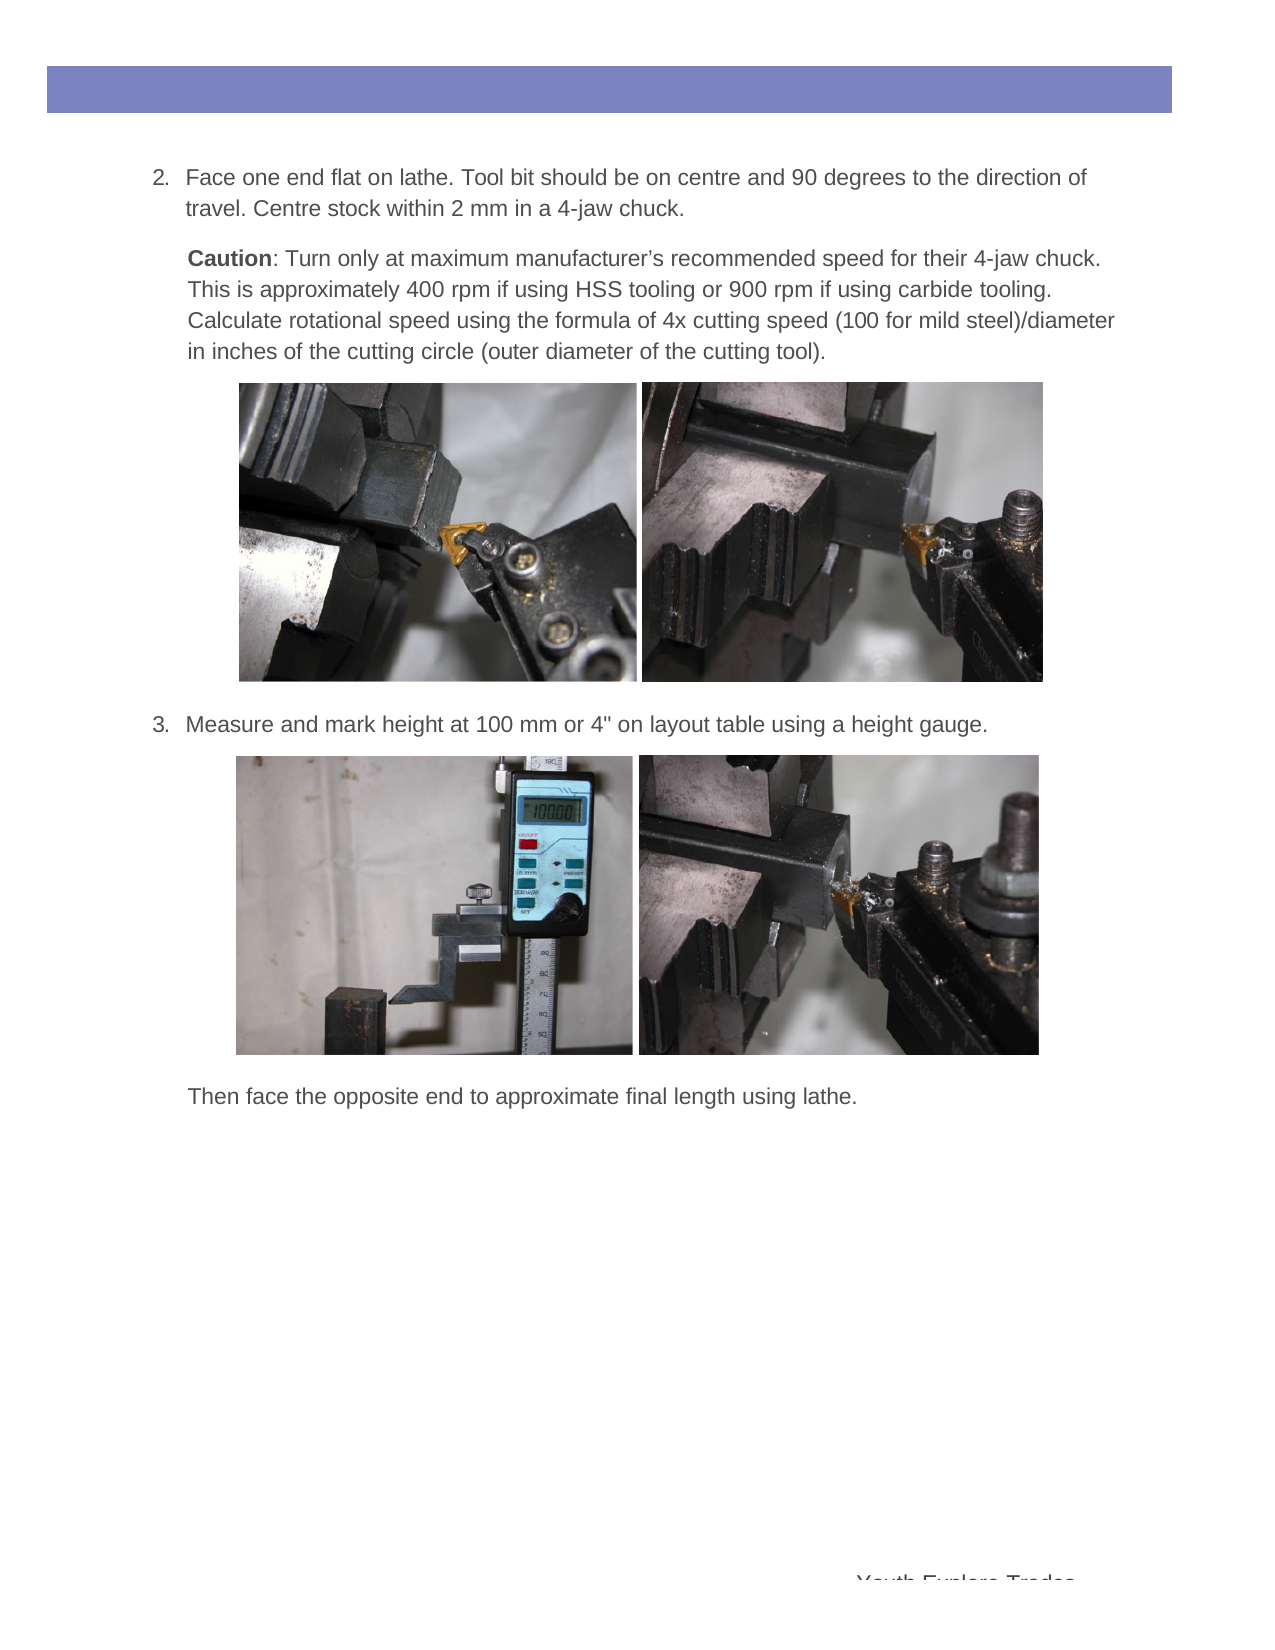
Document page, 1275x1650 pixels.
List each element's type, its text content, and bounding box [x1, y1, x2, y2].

text Then face the opposite end to approximate final length using lathe. [187, 1083, 1183, 1110]
picture [236, 756, 633, 1055]
picture [239, 383, 637, 682]
picture [639, 755, 1039, 1055]
text Calculate rotational speed using the formula of 4x cutting speed (100 for mild steel)/diameter in inches of the cutting circle (outer diameter of the cutting tool). [187, 307, 1121, 364]
list Face one end flat on lathe. Tool bit should be on centre and 90 degrees to the direction of travel. Centre stock within 2 mm in a 4-jaw chuck. [152, 164, 1091, 221]
list Measure and mark height at 100 mm or 4" on layout table using a height gauge. [152, 711, 1183, 737]
text Caution: Turn only at maximum manufacturer’s recommended speed for their 4-jaw chuck. This is approximately 400 rpm if using HSS tooling or 900 rpm if using carbide tooling. [187, 245, 1123, 302]
picture [642, 382, 1043, 682]
